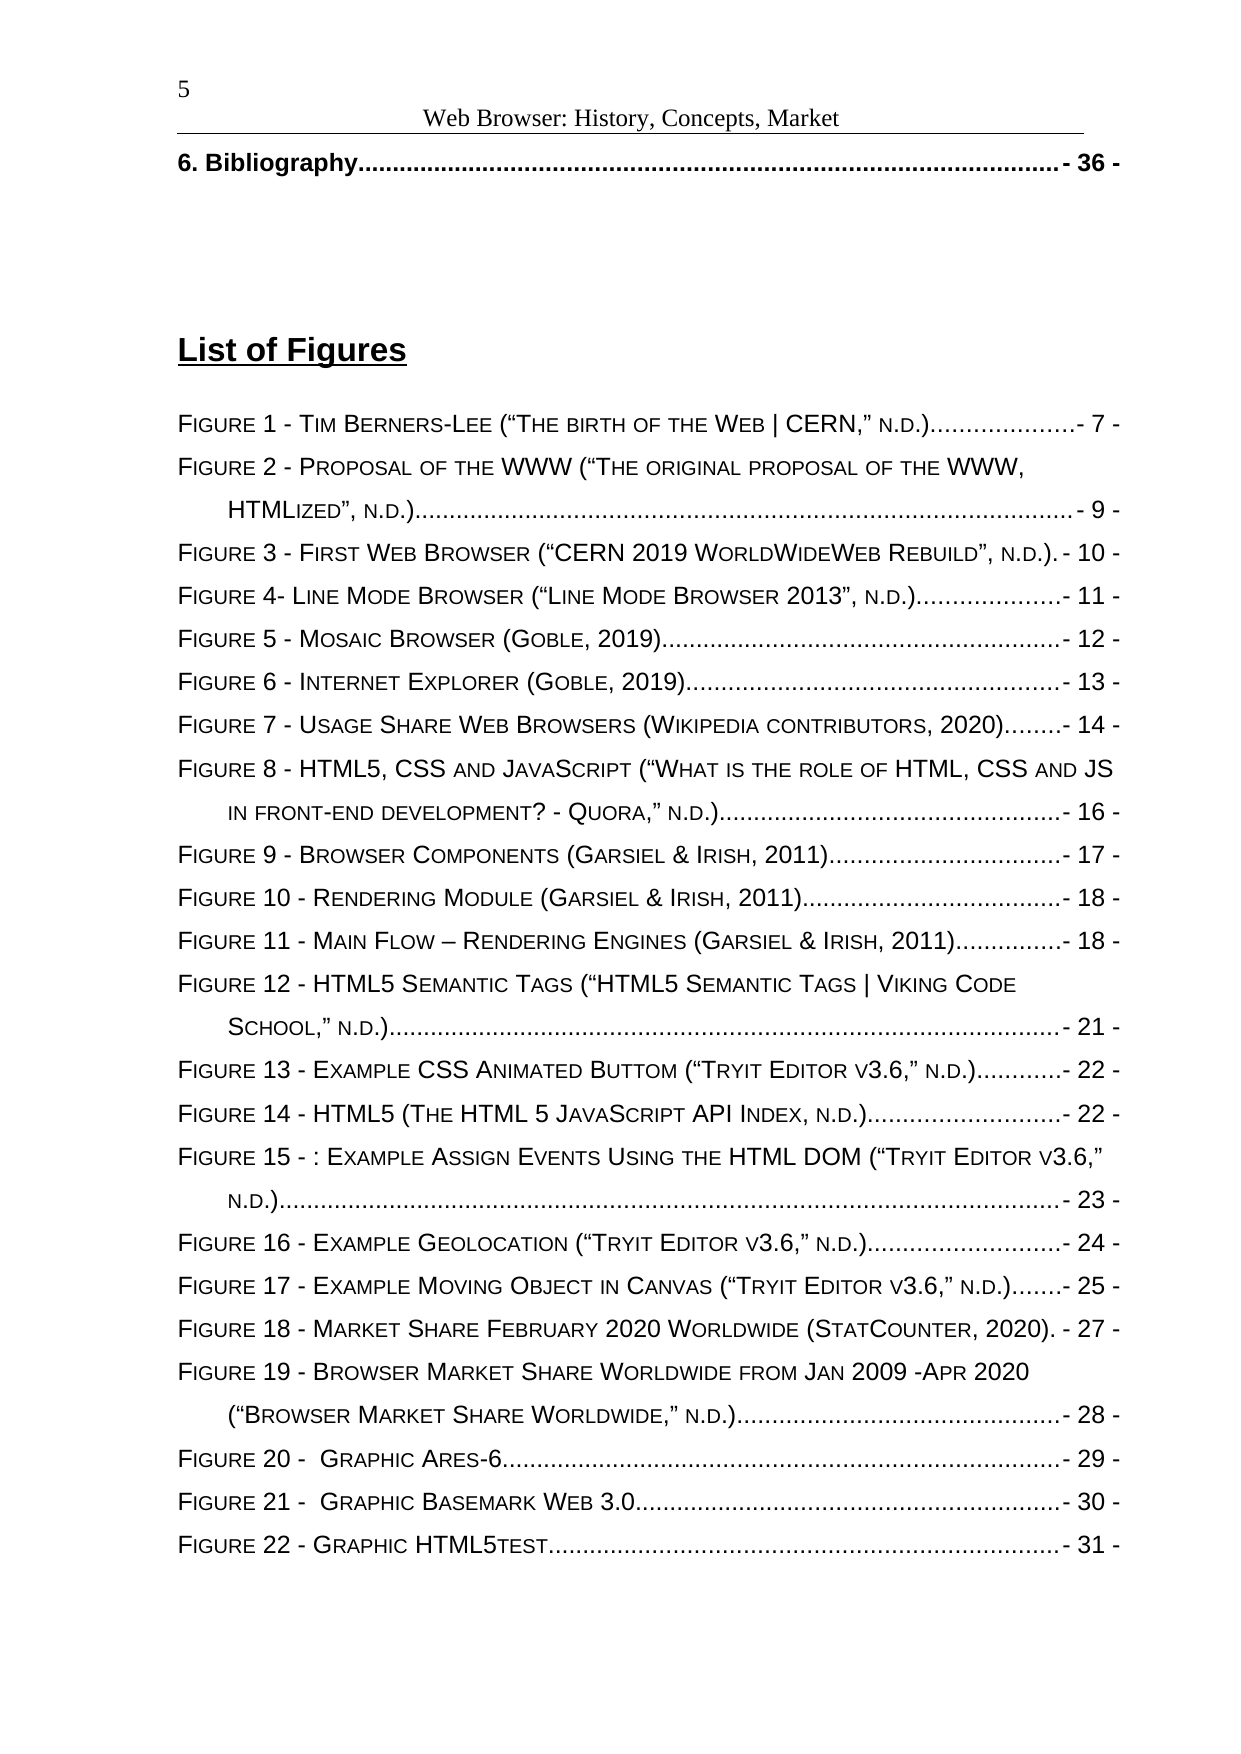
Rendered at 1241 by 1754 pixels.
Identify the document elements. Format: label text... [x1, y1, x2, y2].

text Figure 22 - Graphic HTML5test - 31 - [177, 1530, 1122, 1559]
text Figure 20 - Graphic Ares-6 - 29 - [177, 1444, 1122, 1472]
text Figure 2 - Proposal of the WWW (“The original proposal of the WWW, HTMLized”, n.d.) - 9 - [177, 452, 1122, 524]
text Figure 7 - Usage Share Web Browsers (Wikipedia contributors, 2020) - 14 - [177, 711, 1122, 739]
text Figure 11 - Main Flow – Rendering Engines (Garsiel & Irish, 2011) - 18 - [177, 926, 1122, 955]
text Figure 16 - Example Geolocation (“Tryit Editor v3.6,” n.d.) - 24 - [177, 1228, 1122, 1257]
text Figure 10 - Rendering Module (Garsiel & Irish, 2011) - 18 - [177, 883, 1122, 912]
text Figure 13 - Example CSS Animated Buttom (“Tryit Editor v3.6,” n.d.) - 22 - [177, 1056, 1122, 1084]
text Figure 5 - Mosaic Browser (Goble, 2019) - 12 - [177, 624, 1122, 653]
text Figure 3 - First Web Browser (“CERN 2019 WorldWideWeb Rebuild”, n.d.) - 10 - [177, 538, 1122, 567]
text Figure 1 - Tim Berners-Lee (“The birth of the Web | CERN,” n.d.) - 7 - [177, 409, 1122, 437]
text Figure 9 - Browser Components (Garsiel & Irish, 2011) - 17 - [177, 840, 1122, 869]
text Figure 19 - Browser Market Share Worldwide from Jan 2009 -Apr 2020 (“Browser Market Share Worldwide,” n.d.) - 28 - [177, 1357, 1122, 1429]
text Figure 14 - HTML5 (The HTML 5 JavaScript API Index, n.d.) - 22 - [177, 1099, 1122, 1127]
text Figure 18 - Market Share February 2020 Worldwide (StatCounter, 2020) - 27 - [177, 1314, 1122, 1343]
text Figure 4- Line Mode Browser (“Line Mode Browser 2013”, n.d.) - 11 - [177, 581, 1122, 610]
text Figure 12 - HTML5 Semantic Tags (“HTML5 Semantic Tags | Viking Code School,” n.d.) - 21 - [177, 969, 1122, 1041]
text Figure 6 - Internet Explorer (Goble, 2019) - 13 - [177, 667, 1122, 696]
text Figure 15 - : Example Assign Events Using the HTML DOM (“Tryit Editor v3.6,” n.d.) - 23 - [177, 1142, 1122, 1214]
subtitle List of Figures [177, 331, 1122, 409]
text Figure 21 - Graphic Basemark Web 3.0 - 30 - [177, 1487, 1122, 1516]
text Figure 17 - Example Moving Object in Canvas (“Tryit Editor v3.6,” n.d.) - 25 - [177, 1271, 1122, 1300]
text Figure 8 - HTML5, CSS and JavaScript (“What is the role of HTML, CSS and JS in front-end development? - Quora,” n.d.) - 16 - [177, 754, 1122, 826]
